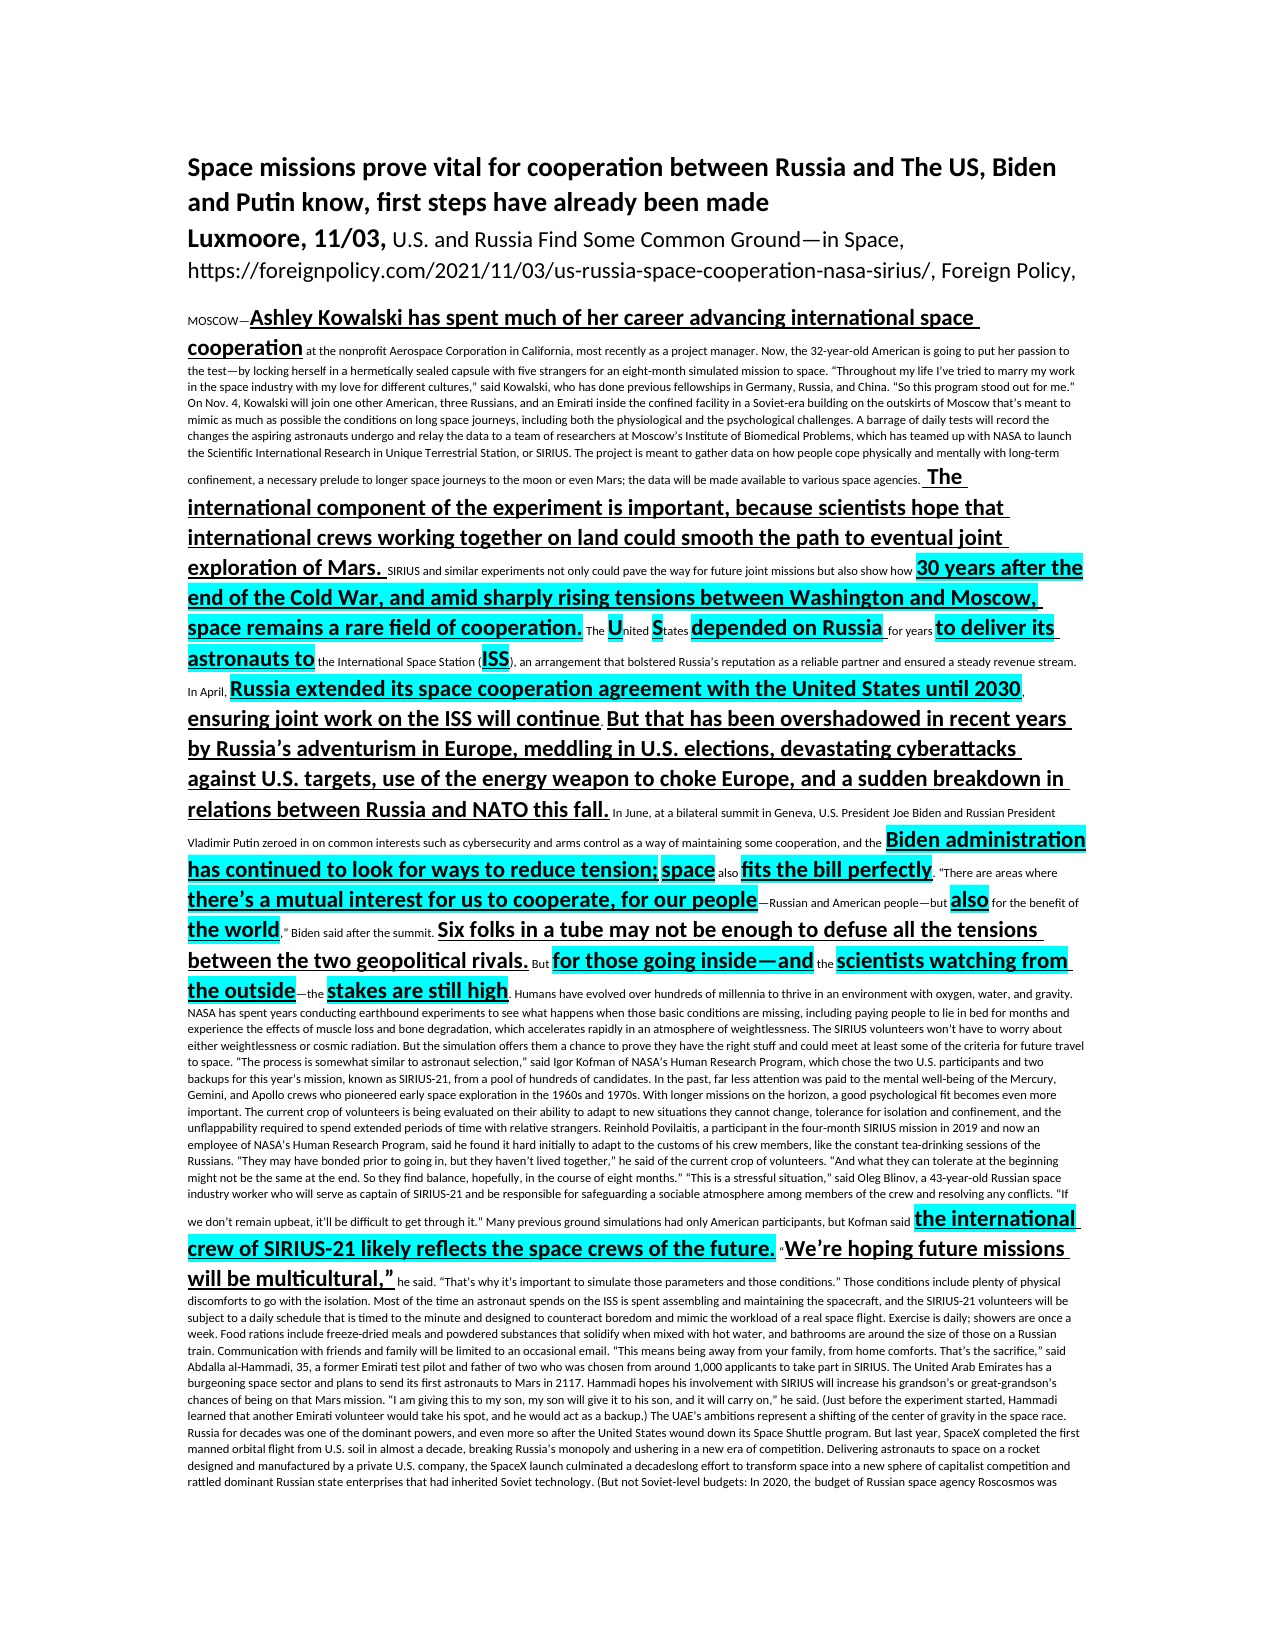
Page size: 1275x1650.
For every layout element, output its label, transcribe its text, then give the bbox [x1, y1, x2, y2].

text Luxmoore, 11/03, U.S. and Russia Find Some Common Ground—in Space, https://foreignpolicy.com/2021/11/03/us-russia-space-cooperation-nasa-sirius/, Foreign Policy, [187, 221, 1087, 284]
subtitle Space missions prove vital for cooperation between Russia and The US, Biden and Putin know, first steps have already been made [187, 150, 1087, 219]
